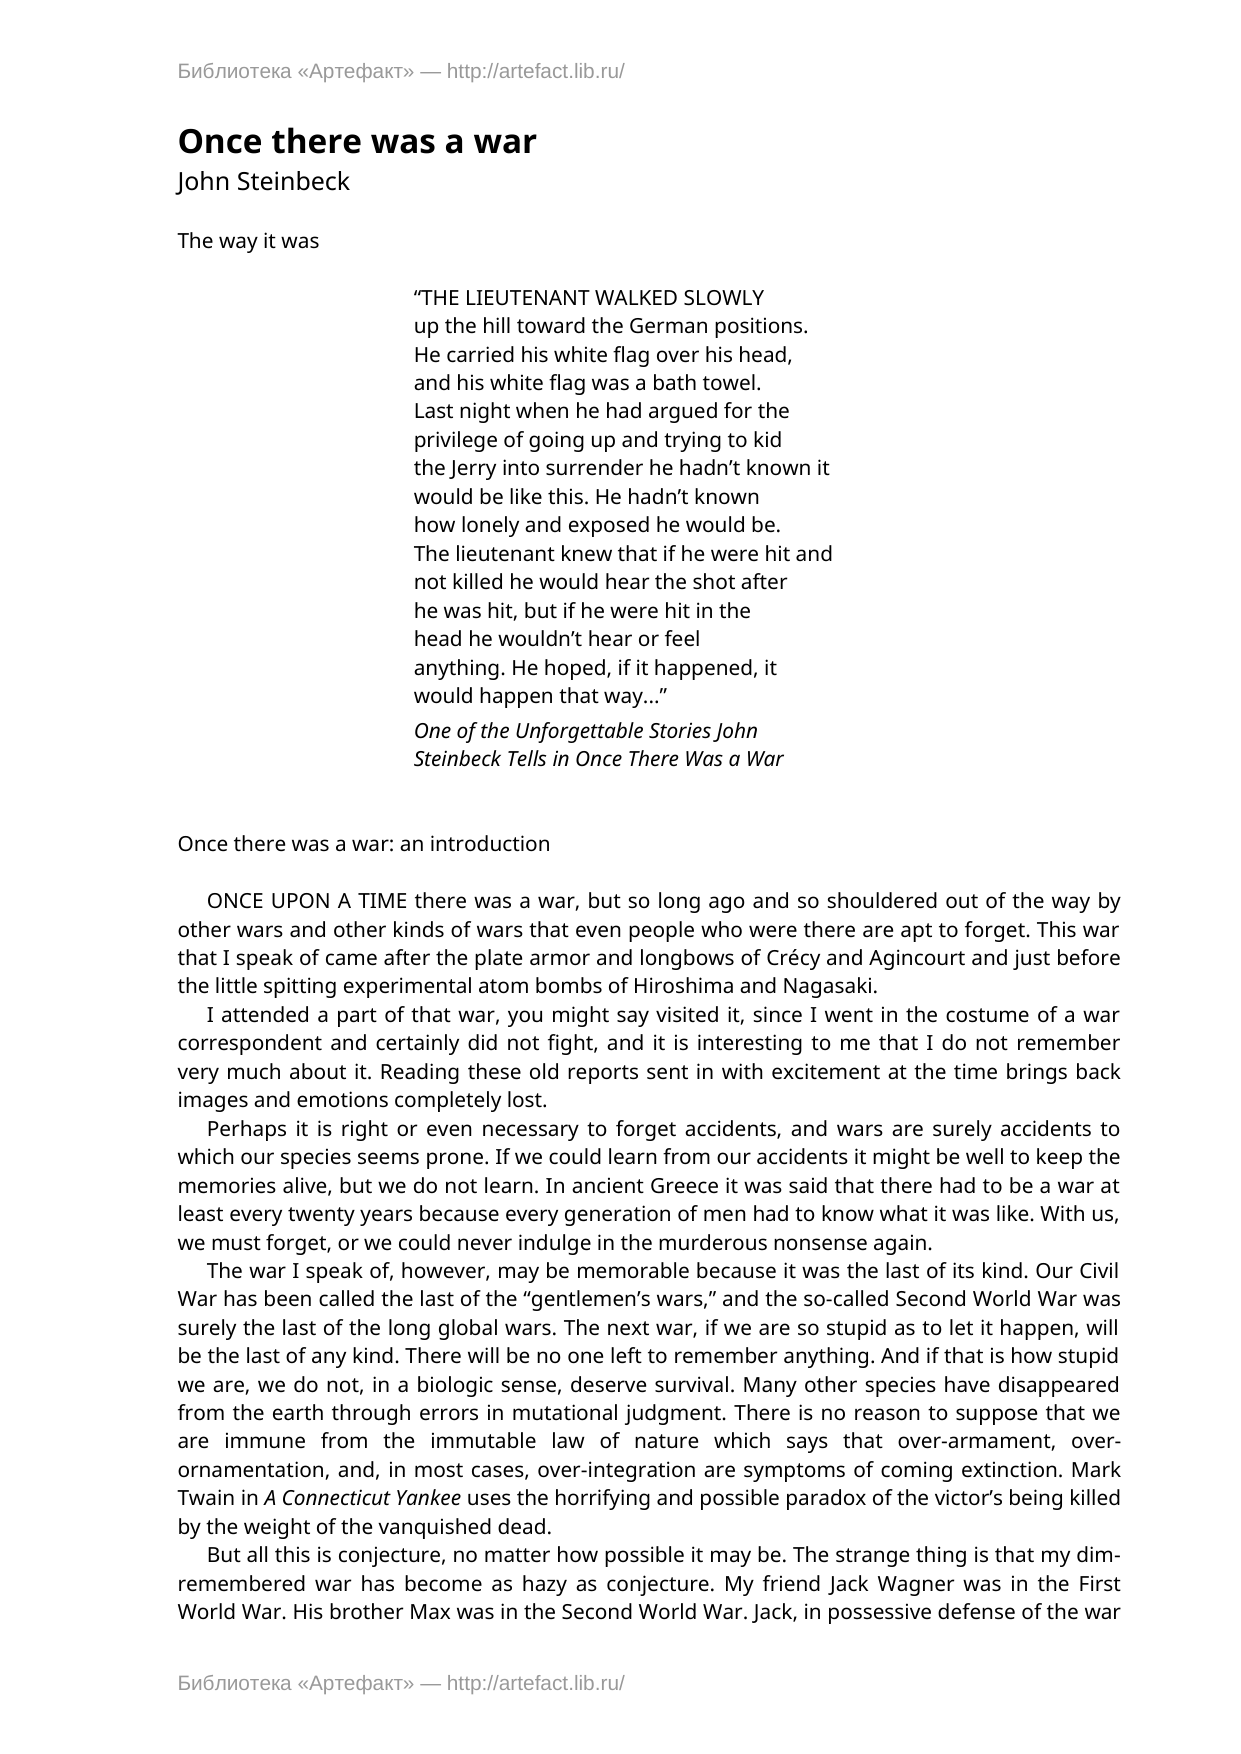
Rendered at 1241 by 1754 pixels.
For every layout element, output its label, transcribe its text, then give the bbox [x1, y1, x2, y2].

text One of the Unforgettable Stories John [354, 716, 1122, 744]
text The lieutenant knew that if he were hit and [354, 539, 1122, 567]
text I attended a part of that war, you might say visited it, since I went in the costume of a war correspondent and certainly did not fight, and it is interesting to me that I do not remember very much about it. Reading these old reports sent in with excitement at the time brings back images and emotions completely lost. [177, 1000, 1122, 1114]
text would happen that way...” [354, 681, 1122, 709]
text “THE LIEUTENANT WALKED SLOWLY [354, 283, 1122, 311]
text how lonely and exposed he would be. [354, 510, 1122, 539]
text and his white flag was a bath towel. [354, 368, 1122, 397]
text the Jerry into surrender he hadn’t known it [354, 453, 1122, 482]
text would be like this. He hadn’t known [354, 482, 1122, 510]
text Last night when he had argued for the [354, 397, 1122, 425]
subtitle John Steinbeck [177, 163, 1122, 198]
text Steinbeck Tells in Once There Was a War [354, 744, 1122, 773]
text anything. He hoped, if it happened, it [354, 653, 1122, 681]
subtitle Once there was a war [177, 118, 1122, 163]
text privilege of going up and trying to kid [354, 425, 1122, 453]
text The war I speak of, however, may be memorable because it was the last of its kind. Our Civil War has been called the last of the “gentlemen’s wars,” and the so-called Second World War was surely the last of the long global wars. The next war, if we are so stupid as to let it happen, will be the last of any kind. There will be no one left to remember anything. And if that is how stupid we are, we do not, in a biologic sense, deserve survival. Many other species have disappeared from the earth through errors in mutational judgment. There is no reason to suppose that we are immune from the immutable law of nature which says that over-armament, over-ornamentation, and, in most cases, over-integration are symptoms of coming extinction. Mark Twain in A Connecticut Yankee uses the horrifying and possible paradox of the victor’s being killed by the weight of the vanquished dead. [177, 1256, 1122, 1540]
text up the hill toward the German positions. [354, 311, 1122, 340]
text He carried his white flag over his head, [354, 340, 1122, 368]
text he was hit, but if he were hit in the [354, 596, 1122, 624]
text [177, 1540, 1122, 1626]
subtitle The way it was [177, 226, 1122, 254]
text ONCE UPON A TIME there was a war, but so long ago and so shouldered out of the way by other wars and other kinds of wars that even people who were there are apt to forget. This war that I speak of came after the plate armor and longbows of Crécy and Agincourt and just before the little spitting experimental atom bombs of Hiroshima and Nagasaki. [177, 886, 1122, 1000]
text not killed he would hear the shot after [354, 567, 1122, 596]
subtitle Once there was a war: an introduction [177, 829, 1122, 858]
text Perhaps it is right or even necessary to forget accidents, and wars are surely accidents to which our species seems prone. If we could learn from our accidents it might be well to keep the memories alive, but we do not learn. In ancient Greece it was said that there had to be a war at least every twenty years because every generation of men had to know what it was like. With us, we must forget, or we could never indulge in the murderous nonsense again. [177, 1114, 1122, 1256]
text head he wouldn’t hear or feel [354, 624, 1122, 653]
